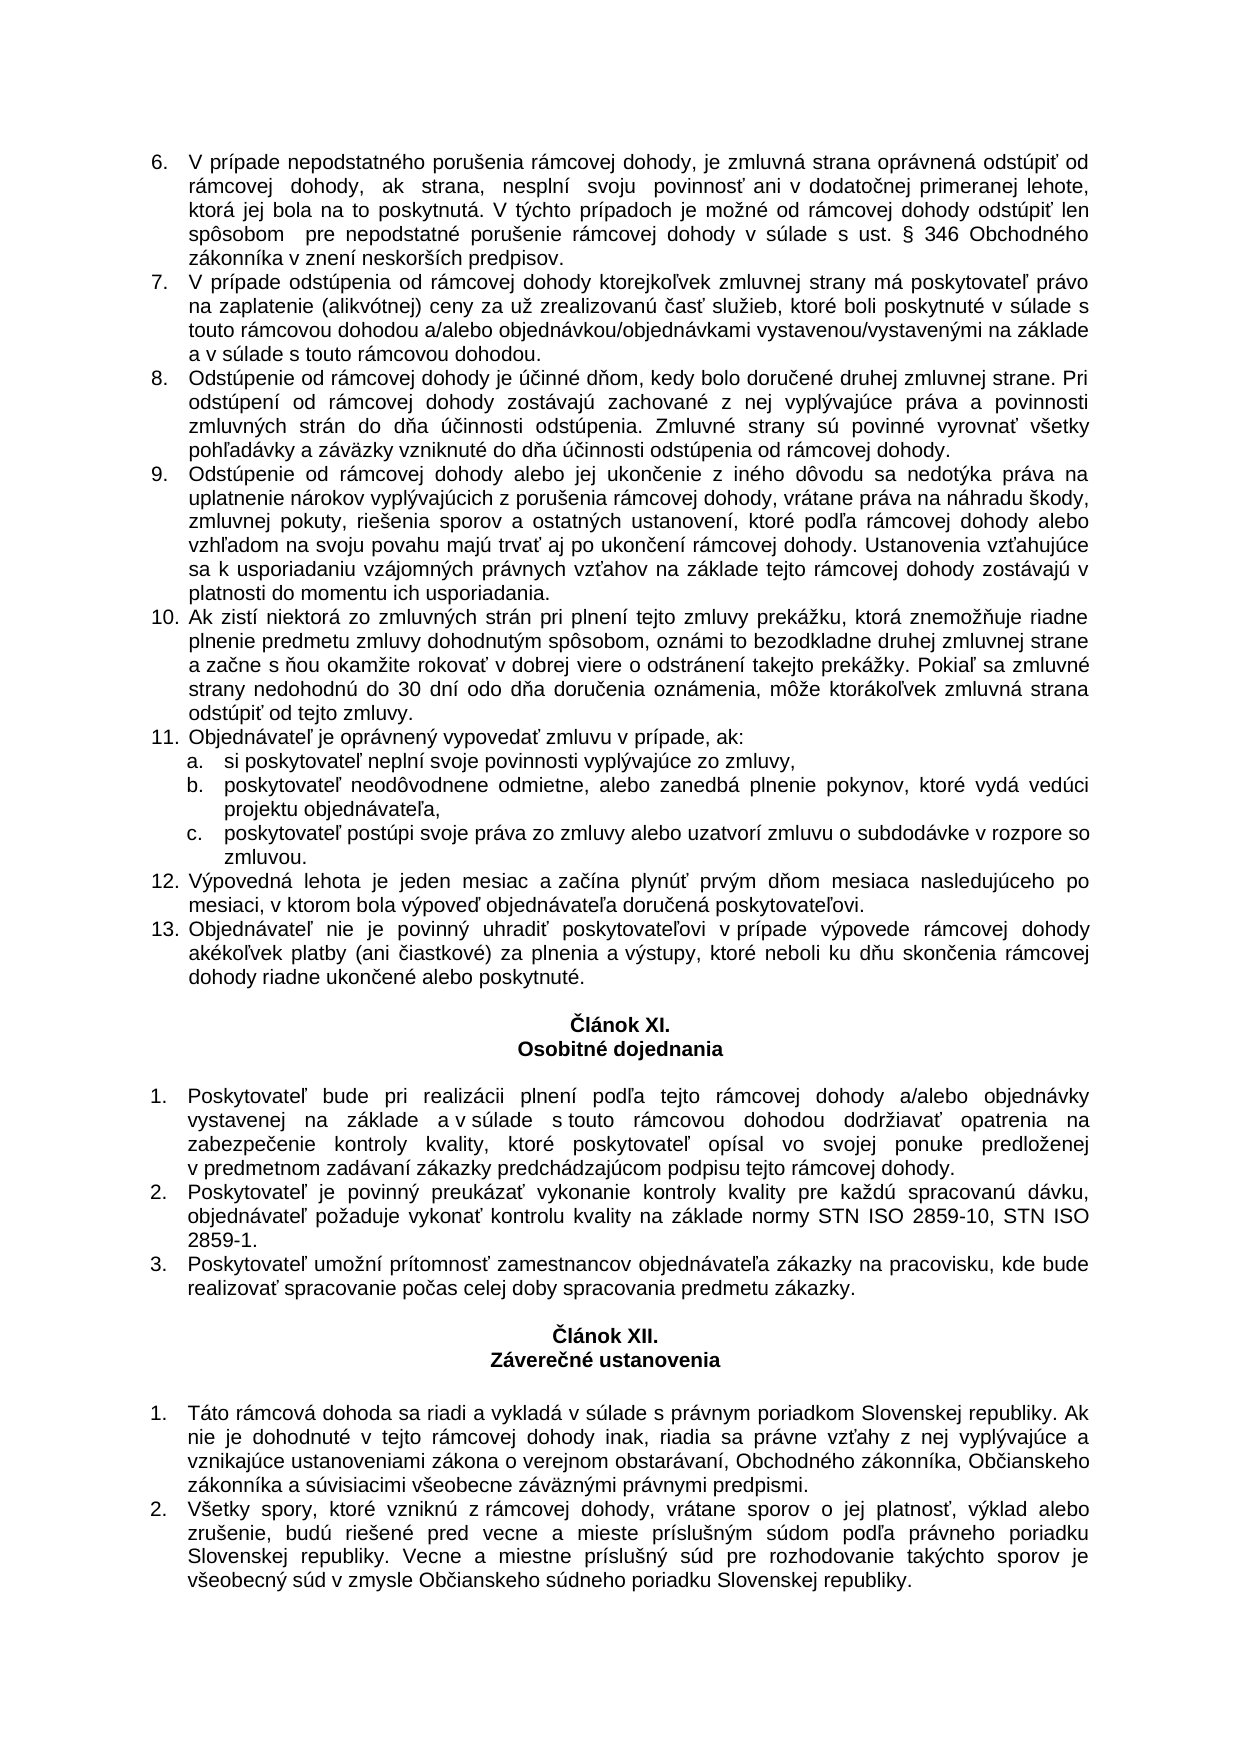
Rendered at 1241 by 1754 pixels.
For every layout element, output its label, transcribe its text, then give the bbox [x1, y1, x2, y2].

list poskytovateľ neodôvodnene odmietne, alebo zanedbá plnenie pokynov, ktoré vydá vedúci projektu objednávateľa, [186, 773, 1090, 821]
list si poskytovateľ neplní svoje povinnosti vyplývajúce zo zmluvy, [186, 749, 1090, 773]
text Článok XI. [150, 1012, 1090, 1036]
list Všetky spory, ktoré vzniknú z rámcovej dohody, vrátane sporov o jej platnosť, výklad alebo zrušenie, budú riešené pred vecne a mieste príslušným súdom podľa právneho poriadku Slovenskej republiky. Vecne a miestne príslušný súd pre rozhodovanie takýchto sporov je všeobecný súd v zmysle Občianskeho súdneho poriadku Slovenskej republiky. [150, 1496, 1090, 1592]
list Ak zistí niektorá zo zmluvných strán pri plnení tejto zmluvy prekážku, ktorá znemožňuje riadne plnenie predmetu zmluvy dohodnutým spôsobom, oznámi to bezodkladne druhej zmluvnej strane a začne s ňou okamžite rokovať v dobrej viere o odstránení takejto prekážky. Pokiaľ sa zmluvné strany nedohodnú do 30 dní odo dňa doručenia oznámenia, môže ktorákoľvek zmluvná strana odstúpiť od tejto zmluvy. [151, 605, 1090, 725]
text Článok XII. [120, 1324, 1090, 1348]
list Výpovedná lehota je jeden mesiac a začína plynúť prvým dňom mesiaca nasledujúceho po mesiaci, v ktorom bola výpoveď objednávateľa doručená poskytovateľovi. [151, 869, 1090, 917]
list Objednávateľ je oprávnený vypovedať zmluvu v prípade, ak: [151, 725, 1090, 749]
list V prípade odstúpenia od rámcovej dohody ktorejkoľvek zmluvnej strany má poskytovateľ právo na zaplatenie (alikvótnej) ceny za už zrealizovanú časť služieb, ktoré boli poskytnuté v súlade s touto rámcovou dohodou a/alebo objednávkou/objednávkami vystavenou/vystavenými na základe a v súlade s touto rámcovou dohodou. [151, 270, 1090, 366]
text Záverečné ustanovenia [120, 1348, 1090, 1372]
list Poskytovateľ bude pri realizácii plnení podľa tejto rámcovej dohody a/alebo objednávky vystavenej na základe a v súlade s touto rámcovou dohodou dodržiavať opatrenia na zabezpečenie kontroly kvality, ktoré poskytovateľ opísal vo svojej ponuke predloženej v predmetnom zadávaní zákazky predchádzajúcom podpisu tejto rámcovej dohody. [150, 1084, 1090, 1180]
list Poskytovateľ umožní prítomnosť zamestnancov objednávateľa zákazky na pracovisku, kde bude realizovať spracovanie počas celej doby spracovania predmetu zákazky. [150, 1252, 1090, 1300]
list Poskytovateľ je povinný preukázať vykonanie kontroly kvality pre každú spracovanú dávku, objednávateľ požaduje vykonať kontrolu kvality na základe normy STN ISO 2859-10, STN ISO 2859-1. [150, 1180, 1090, 1252]
list poskytovateľ postúpi svoje práva zo zmluvy alebo uzatvorí zmluvu o subdodávke v rozpore so zmluvou. [186, 821, 1090, 869]
list Objednávateľ nie je povinný uhradiť poskytovateľovi v prípade výpovede rámcovej dohody akékoľvek platby (ani čiastkové) za plnenia a výstupy, ktoré neboli ku dňu skončenia rámcovej dohody riadne ukončené alebo poskytnuté. [151, 917, 1090, 988]
list V prípade nepodstatného porušenia rámcovej dohody, je zmluvná strana oprávnená odstúpiť od rámcovej dohody, ak strana, nesplní svoju povinnosť ani v dodatočnej primeranej lehote, ktorá jej bola na to poskytnutá. V týchto prípadoch je možné od rámcovej dohody odstúpiť len spôsobom pre nepodstatné porušenie rámcovej dohody v súlade s ust. § 346 Obchodného zákonníka v znení neskorších predpisov. [151, 150, 1090, 270]
list Odstúpenie od rámcovej dohody alebo jej ukončenie z iného dôvodu sa nedotýka práva na uplatnenie nárokov vyplývajúcich z porušenia rámcovej dohody, vrátane práva na náhradu škody, zmluvnej pokuty, riešenia sporov a ostatných ustanovení, ktoré podľa rámcovej dohody alebo vzhľadom na svoju povahu majú trvať aj po ukončení rámcovej dohody. Ustanovenia vzťahujúce sa k usporiadaniu vzájomných právnych vzťahov na základe tejto rámcovej dohody zostávajú v platnosti do momentu ich usporiadania. [151, 461, 1090, 605]
list Táto rámcová dohoda sa riadi a vykladá v súlade s právnym poriadkom Slovenskej republiky. Ak nie je dohodnuté v tejto rámcovej dohody inak, riadia sa právne vzťahy z nej vyplývajúce a vznikajúce ustanoveniami zákona o verejnom obstarávaní, Obchodného zákonníka, Občianskeho zákonníka a súvisiacimi všeobecne záväznými právnymi predpismi. [150, 1401, 1090, 1496]
text Osobitné dojednania [150, 1036, 1090, 1060]
list Odstúpenie od rámcovej dohody je účinné dňom, kedy bolo doručené druhej zmluvnej strane. Pri odstúpení od rámcovej dohody zostávajú zachované z nej vyplývajúce práva a povinnosti zmluvných strán do dňa účinnosti odstúpenia. Zmluvné strany sú povinné vyrovnať všetky pohľadávky a záväzky vzniknuté do dňa účinnosti odstúpenia od rámcovej dohody. [151, 366, 1090, 461]
